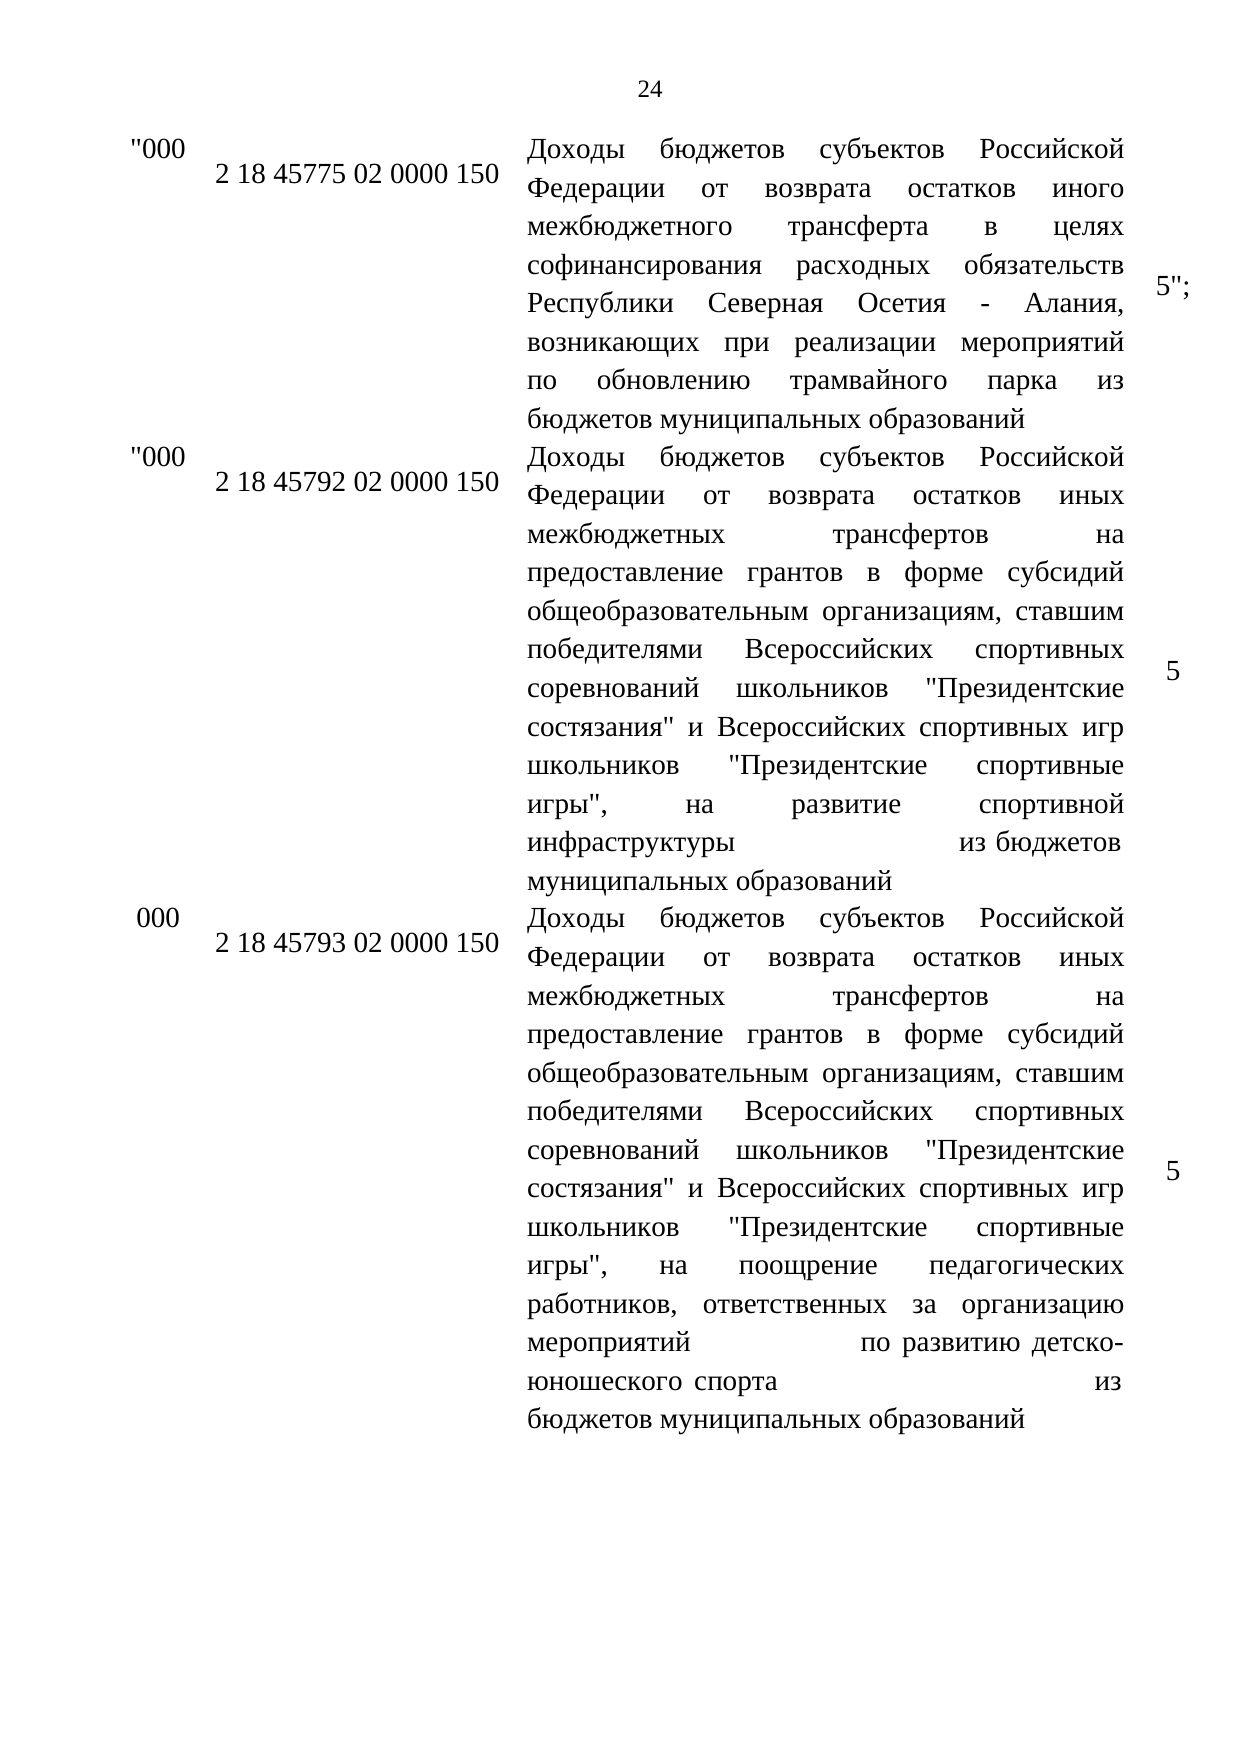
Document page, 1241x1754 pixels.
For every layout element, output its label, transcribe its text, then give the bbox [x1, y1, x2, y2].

table_cell 5 [1136, 439, 1210, 901]
table_cell 000 [117, 901, 198, 1439]
table_cell Доходы бюджетов субъектов Российской Федерации от возврата остатков иных межбюджетных трансфертов на предоставление грантов в форме субсидий общеобразовательным организациям, ставшим победителями Всероссийских спортивных соревнований школьников "Президентские состязания" и Всероссийских спортивных игр школьников "Президентские спортивные игры", на поощрение педагогических работников, ответственных за организацию мероприятий по развитию детско-юношеского спорта из бюджетов муниципальных образований [516, 901, 1136, 1439]
table_cell 2 18 45775 02 0000 150 [199, 131, 516, 439]
table_cell 5 [1136, 901, 1210, 1439]
table_cell Доходы бюджетов субъектов Российской Федерации от возврата остатков иного межбюджетного трансферта в целях софинансирования расходных обязательств Республики Северная Осетия - Алания, возникающих при реализации мероприятий по обновлению трамвайного парка из бюджетов муниципальных образований [516, 131, 1136, 439]
table_cell 5"; [1136, 131, 1210, 439]
table_cell Доходы бюджетов субъектов Российской Федерации от возврата остатков иных межбюджетных трансфертов на предоставление грантов в форме субсидий общеобразовательным организациям, ставшим победителями Всероссийских спортивных соревнований школьников "Президентские состязания" и Всероссийских спортивных игр школьников "Президентские спортивные игры", на развитие спортивной инфраструктуры из бюджетов муниципальных образований [516, 439, 1136, 901]
table_cell "000 [117, 439, 198, 901]
table_cell 2 18 45792 02 0000 150 [199, 439, 516, 901]
table_cell "000 [117, 131, 198, 439]
table_cell 2 18 45793 02 0000 150 [199, 901, 516, 1439]
